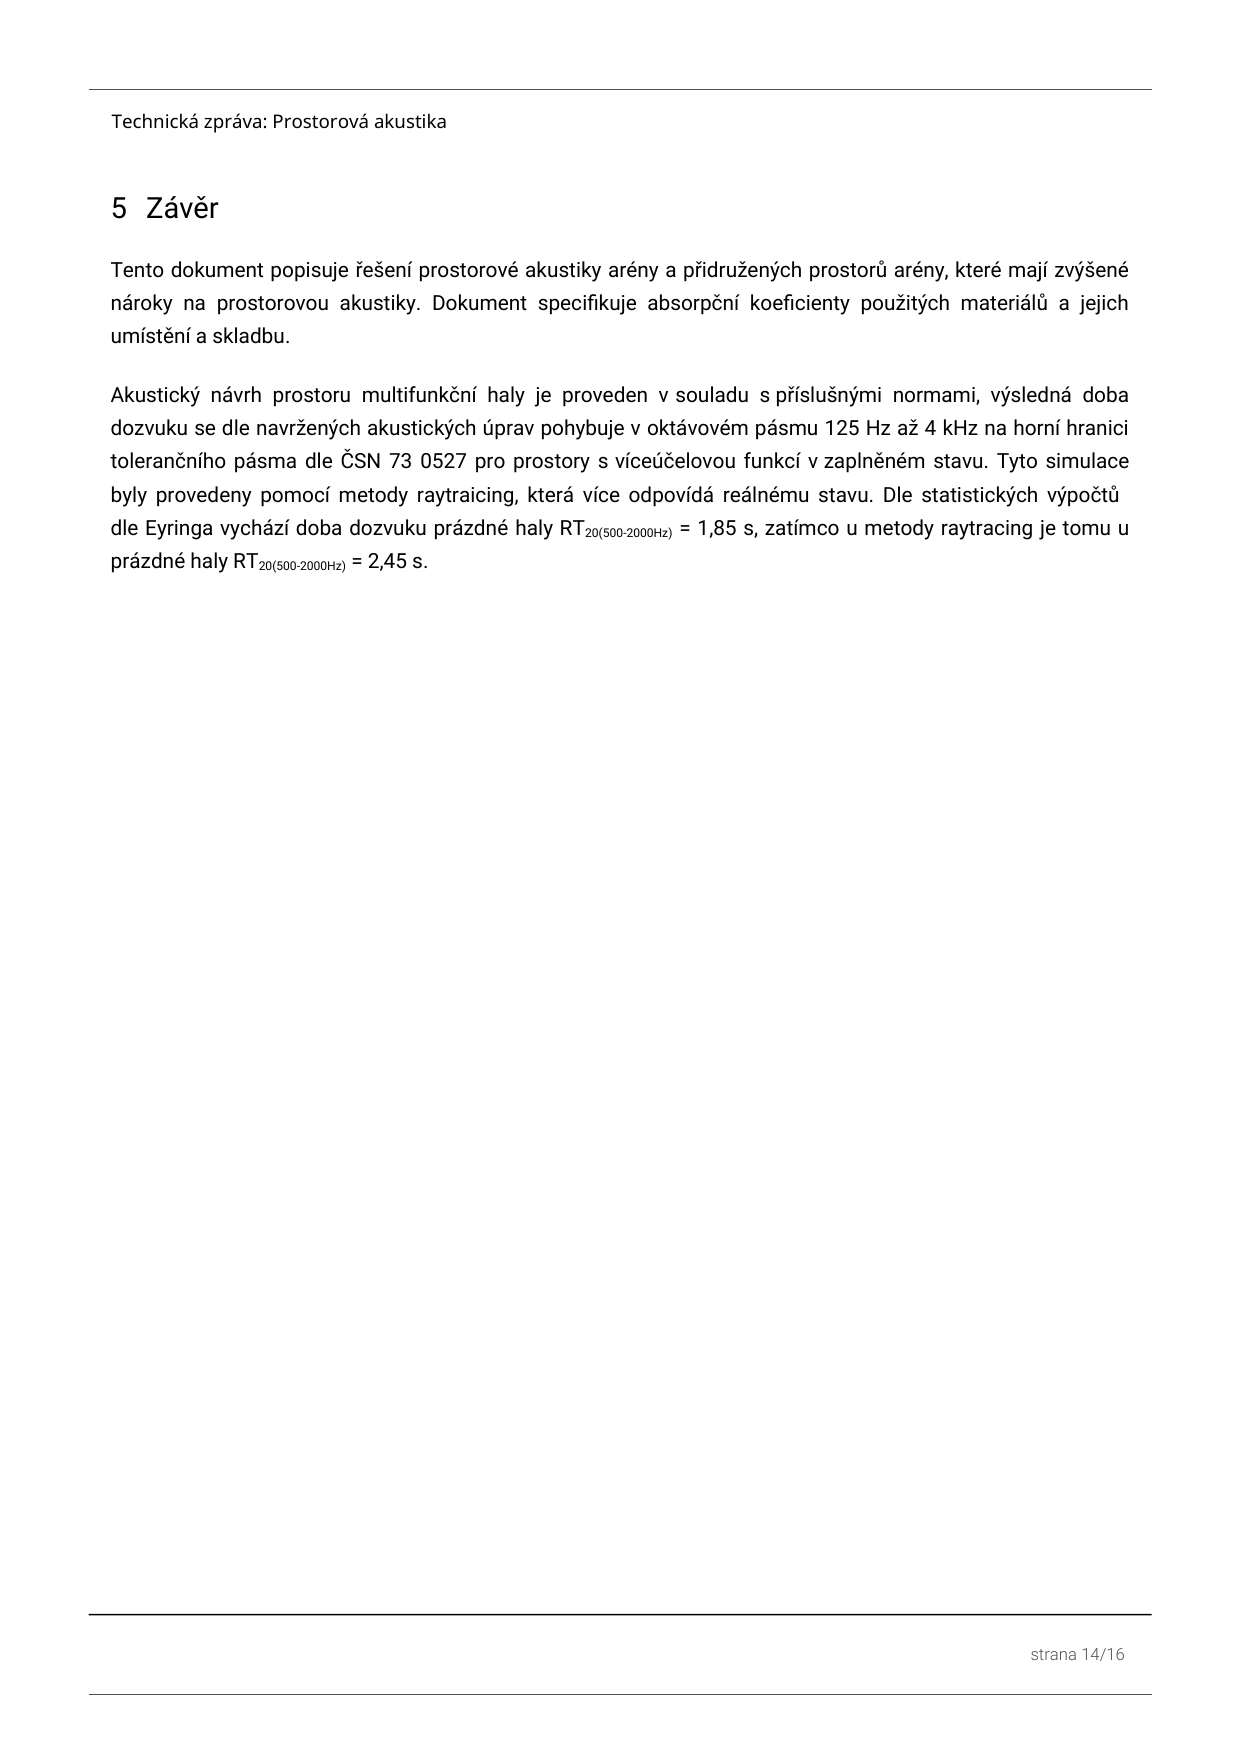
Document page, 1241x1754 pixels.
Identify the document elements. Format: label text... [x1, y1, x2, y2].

subtitle Závěr [110, 192, 1130, 225]
text Akustický návrh prostoru multifunkční haly je proveden v souladu s příslušnými normami, výsledná doba dozvuku se dle navržených akustických úprav pohybuje v oktávovém pásmu 125 Hz až 4 kHz na horní hranici tolerančního pásma dle ČSN 73 0527 pro prostory s víceúčelovou funkcí v zaplněném stavu. Tyto simulace byly provedeny pomocí metody raytraicing, která více odpovídá reálnému stavu. Dle statistických výpočtů dle Eyringa vychází doba dozvuku prázdné haly RT20(500-2000Hz) = 1,85 s, zatímco u metody raytracing je tomu u prázdné haly RT20(500-2000Hz) = 2,45 s. [110, 375, 1130, 575]
text Tento dokument popisuje řešení prostorové akustiky arény a přidružených prostorů arény, které mají zvýšené nároky na prostorovou akustiky. Dokument specifikuje absorpční koeficienty použitých materiálů a jejich umístění a skladbu. [110, 250, 1130, 350]
